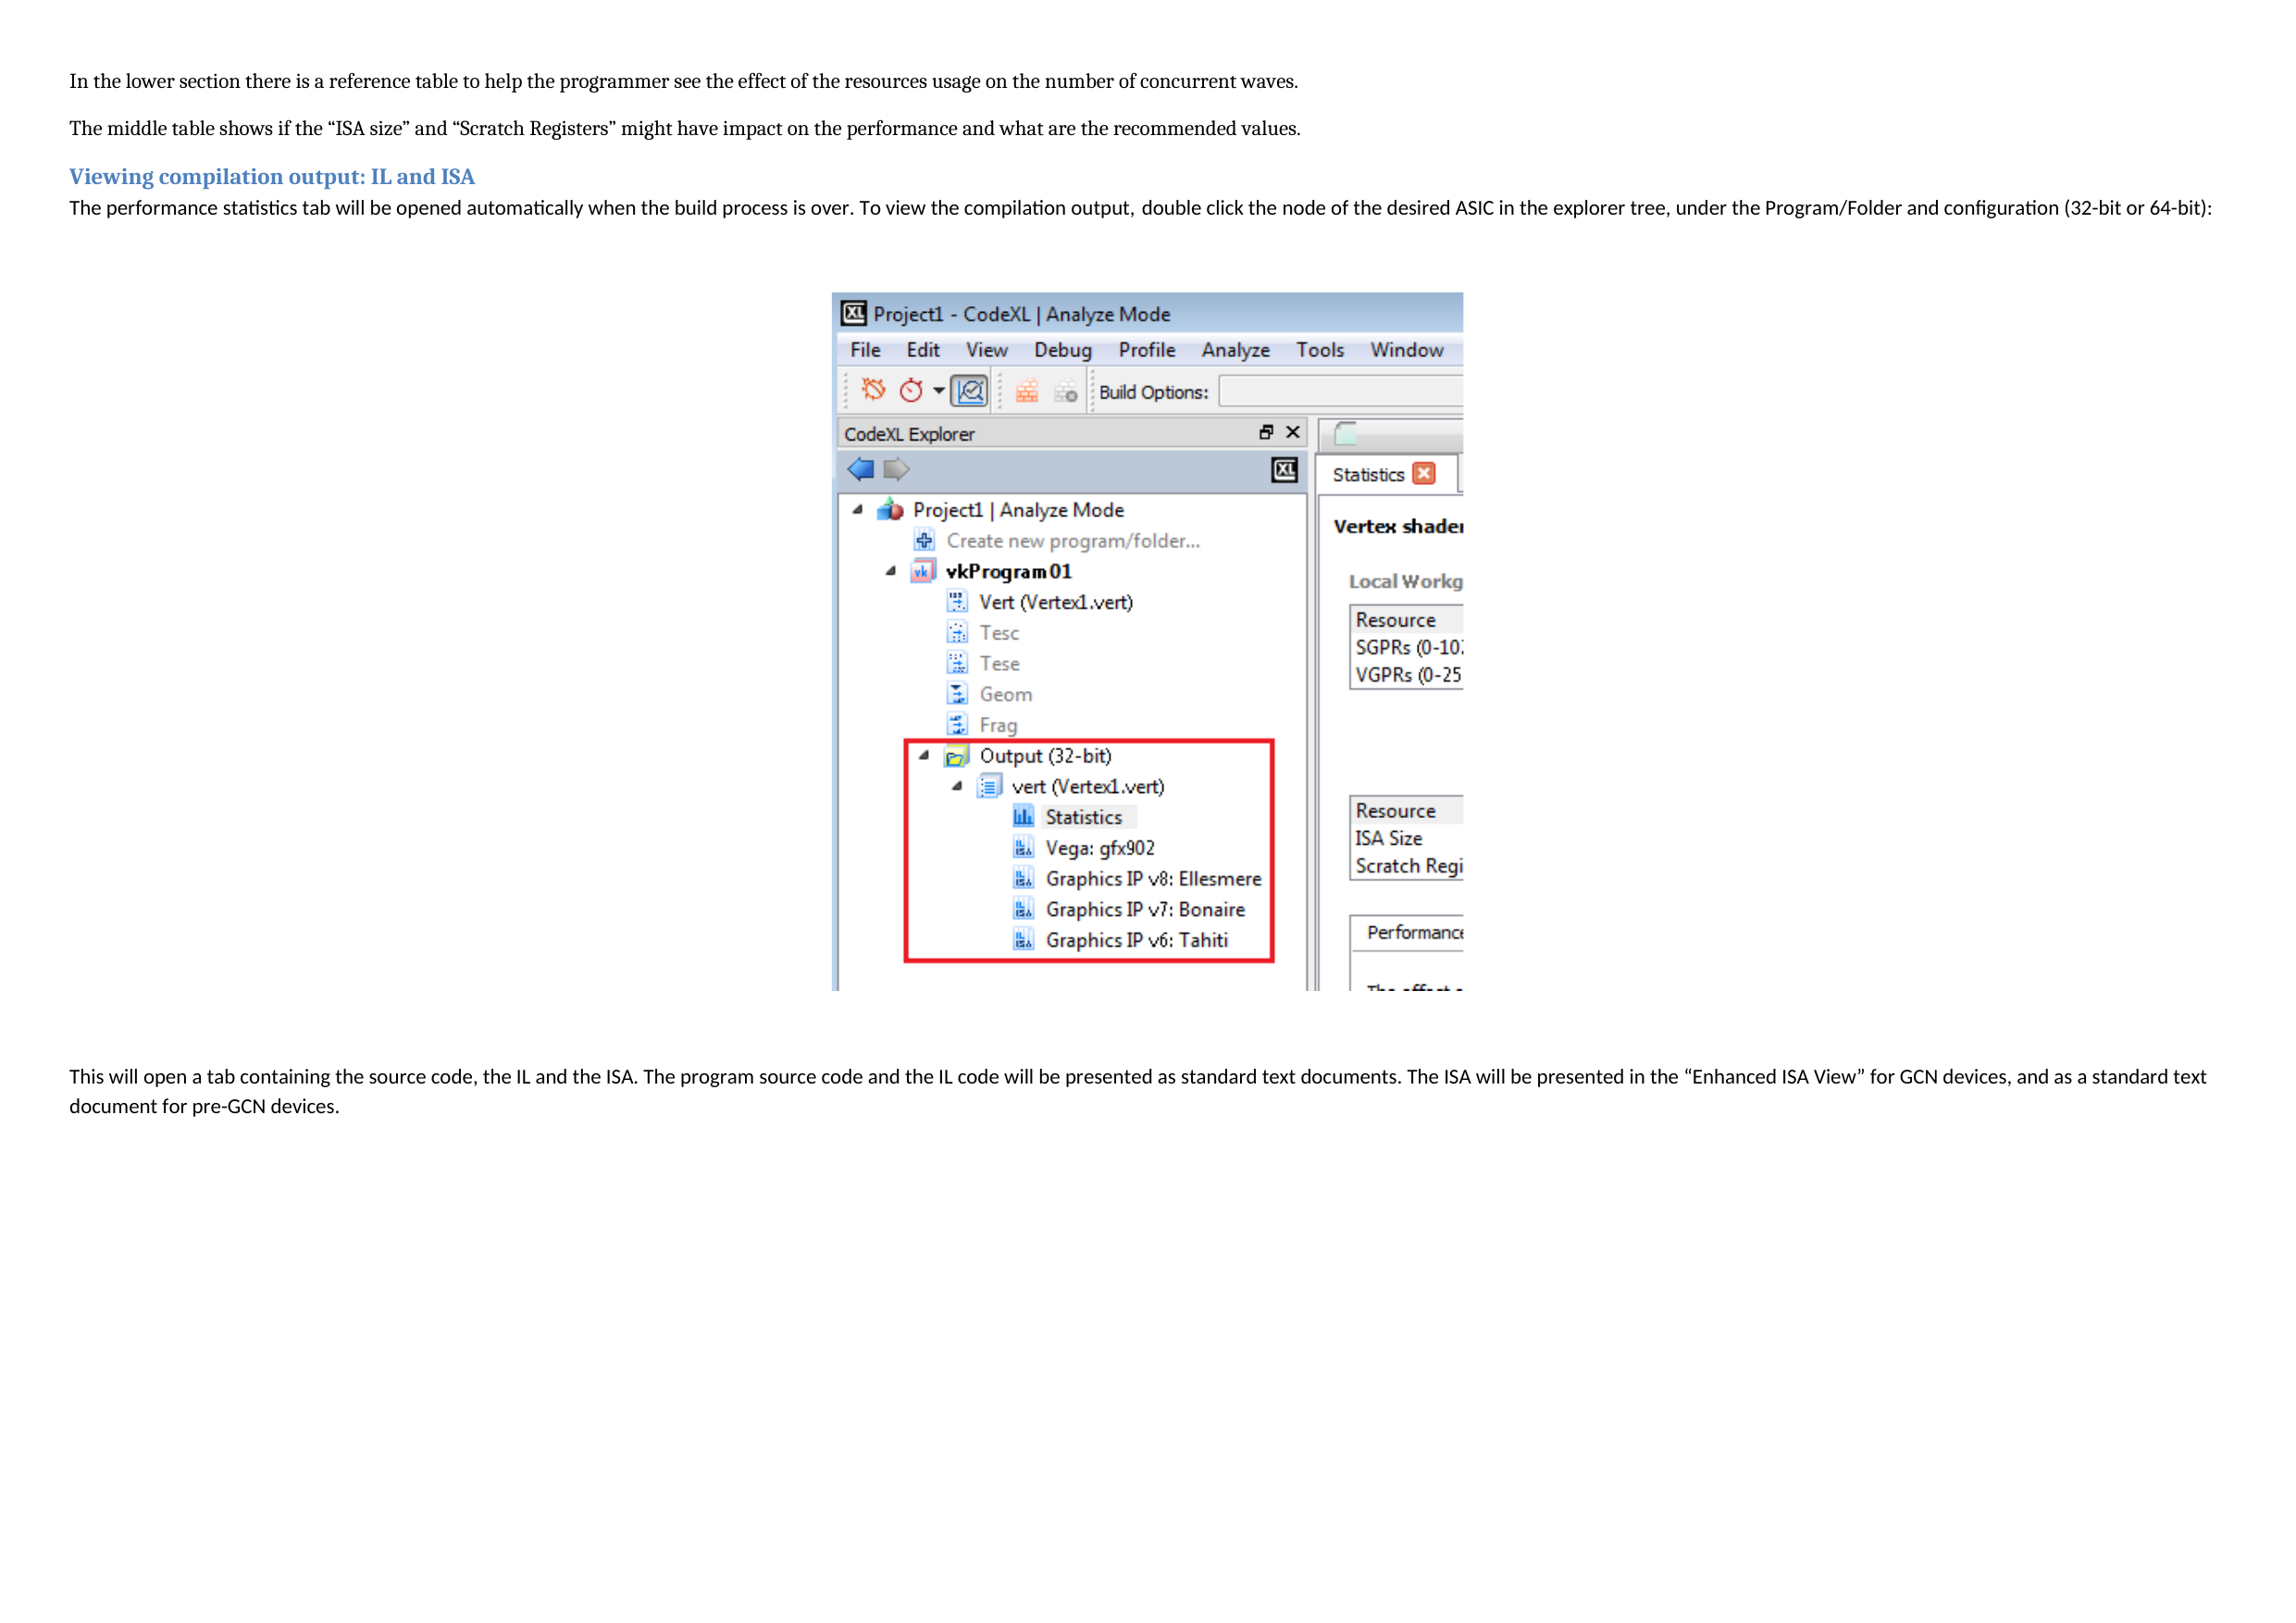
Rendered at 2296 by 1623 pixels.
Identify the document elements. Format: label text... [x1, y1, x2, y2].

text This will open a tab containing the source code, the IL and the ISA. The program source code and the IL code will be presented as standard text documents. The ISA will be presented in the “Enhanced ISA View” for GCN devices, and as a standard text document for pre-GCN devices. [69, 1063, 2226, 1119]
picture [831, 292, 1464, 991]
subtitle Viewing compilation output: IL and ISA [69, 164, 2226, 191]
text The performance statistics tab will be opened automatically when the build process is over. To view the compilation output, double click the node of the desired ASIC in the explorer tree, under the Program/Folder and configuration (32-bit or 64-bit): [69, 194, 2226, 220]
text In the lower section there is a reference table to help the programmer see the effect of the resources usage on the number of concurrent waves. [69, 69, 2226, 93]
text The middle table shows if the “ISA size” and “Scratch Registers” might have impact on the performance and what are the recommended values. [69, 117, 2226, 141]
